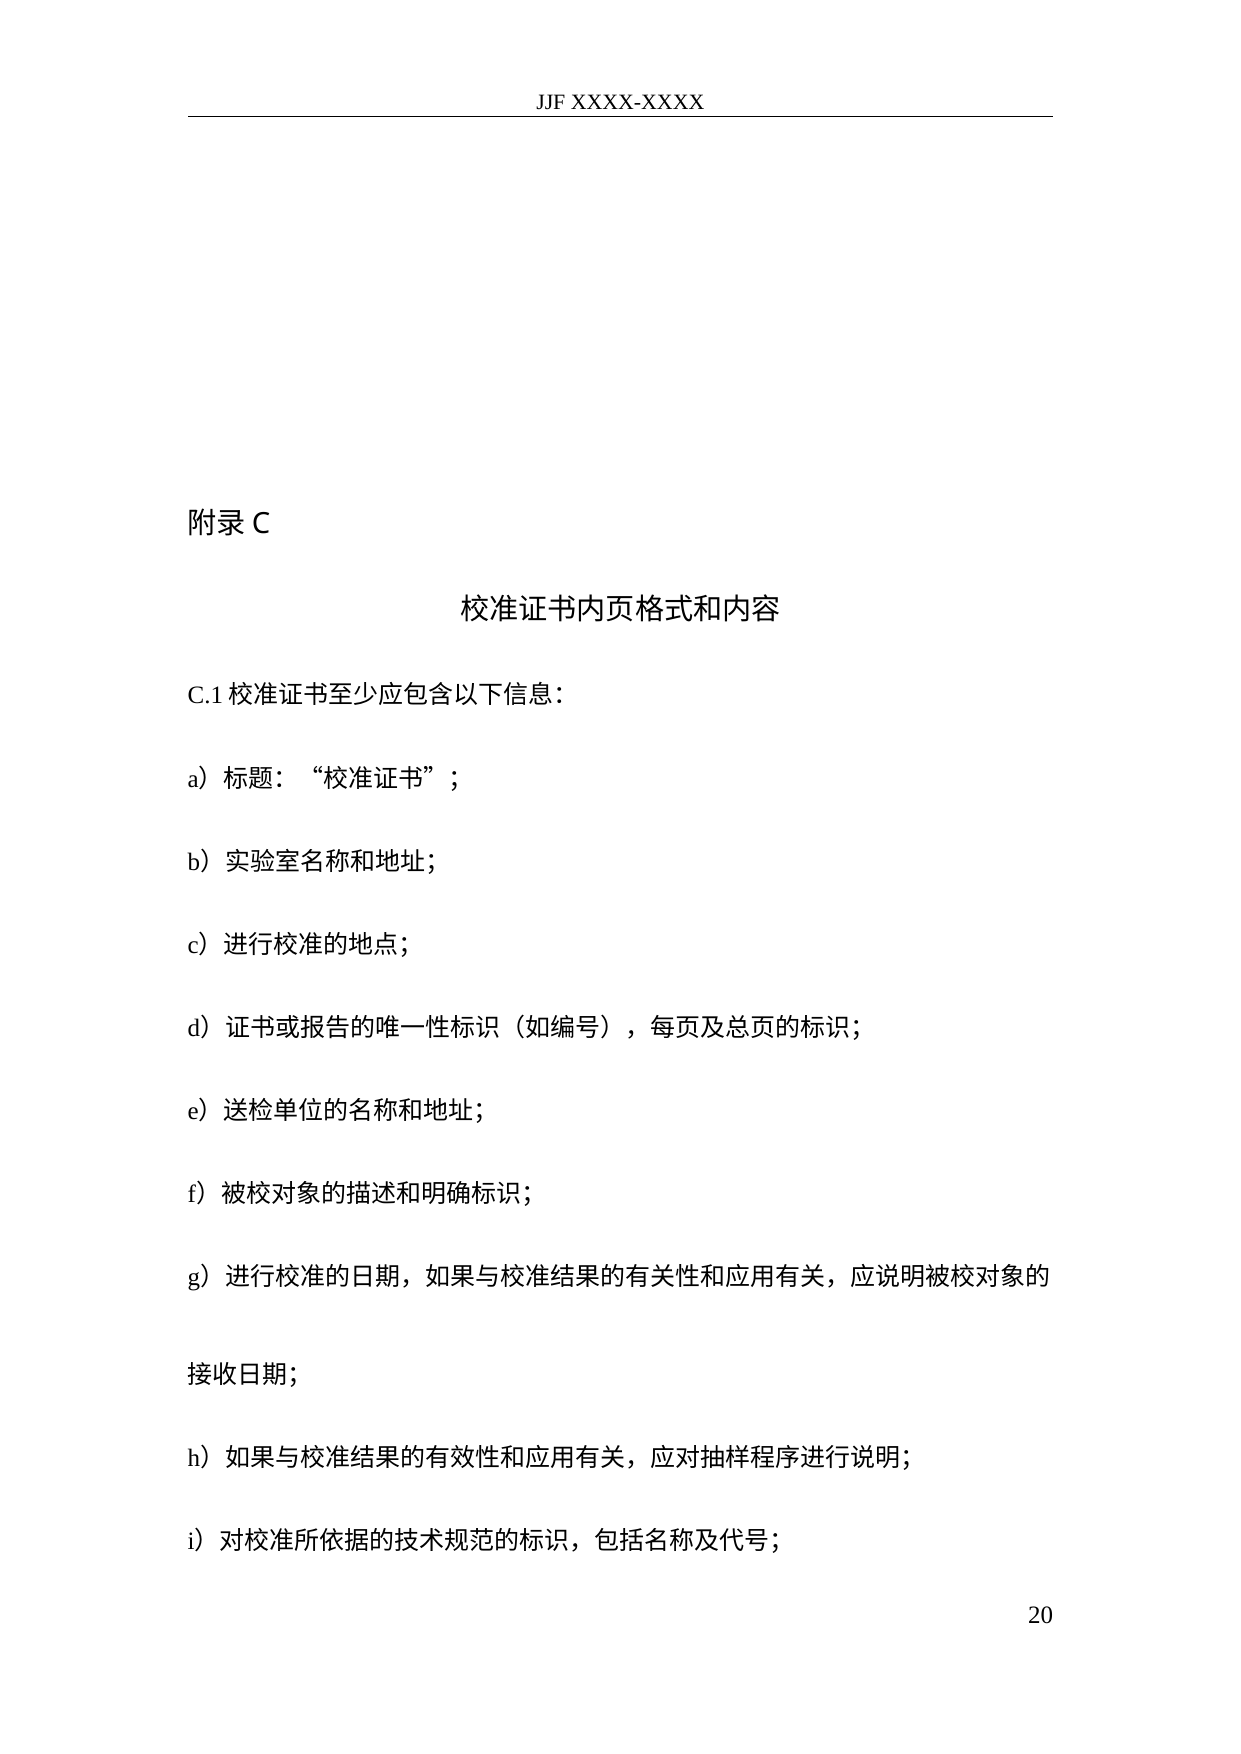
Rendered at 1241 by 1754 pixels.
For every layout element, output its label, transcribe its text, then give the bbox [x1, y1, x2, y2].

text 校准证书内页格式和内容 [187, 574, 1053, 639]
text b）实验室名称和地址； [187, 827, 1053, 892]
text f）被校对象的描述和明确标识； [187, 1159, 1053, 1224]
text a）标题：“校准证书”； [187, 744, 1053, 809]
text i）对校准所依据的技术规范的标识，包括名称及代号； [187, 1506, 1053, 1571]
text e）送检单位的名称和地址； [187, 1076, 1053, 1141]
text 附录C [187, 488, 1053, 553]
text C.1校准证书至少应包含以下信息： [187, 661, 1053, 726]
text h）如果与校准结果的有效性和应用有关，应对抽样程序进行说明； [187, 1423, 1053, 1488]
text d）证书或报告的唯一性标识（如编号），每页及总页的标识； [187, 993, 1053, 1058]
text c）进行校准的地点； [187, 910, 1053, 975]
text g）进行校准的日期，如果与校准结果的有关性和应用有关，应说明被校对象的接收日期； [187, 1242, 1053, 1405]
